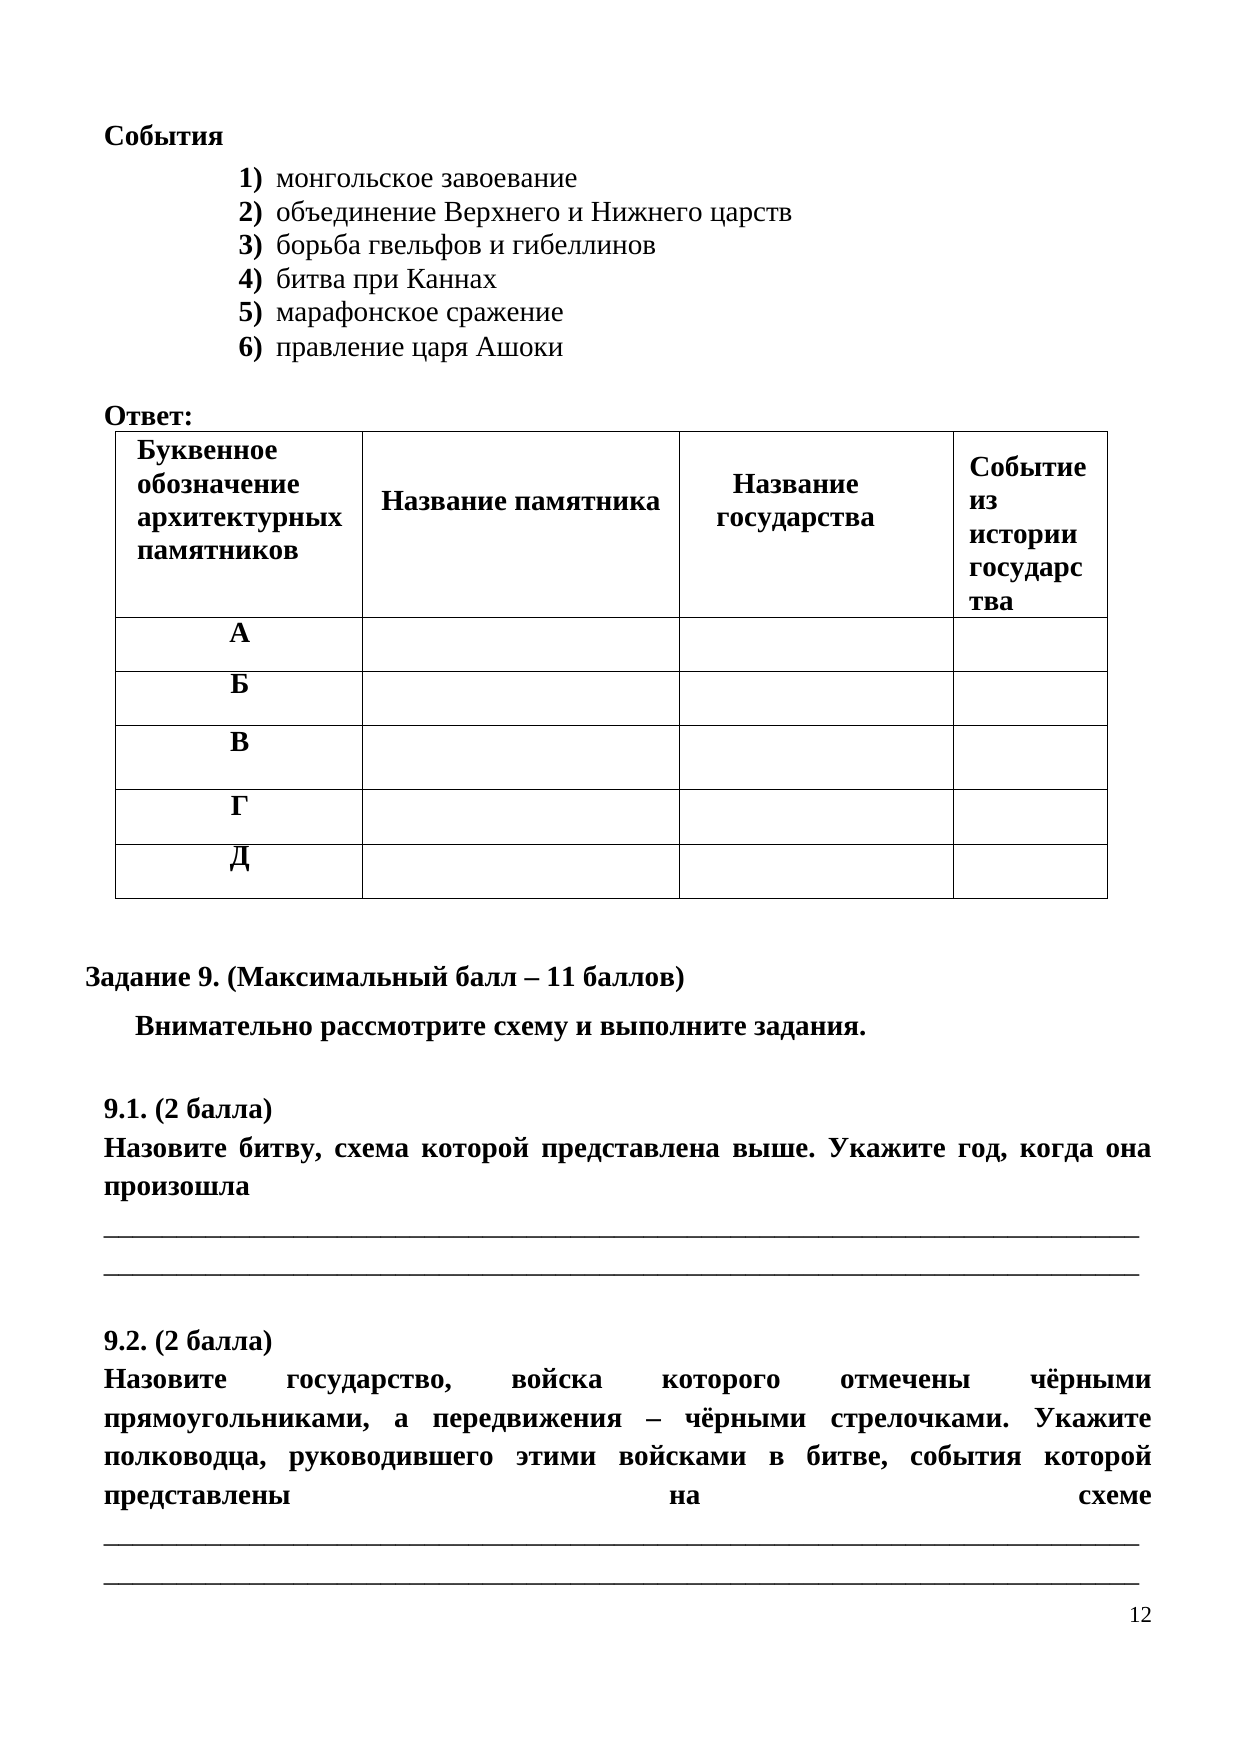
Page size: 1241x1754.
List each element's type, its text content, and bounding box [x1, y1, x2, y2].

table_cell [954, 790, 1107, 843]
table_cell [363, 845, 679, 898]
text Внимательно рассмотрите схему и выполните задания. [128, 1008, 1152, 1042]
list марафонское сражение [238, 295, 1152, 329]
table_cell Д [116, 845, 362, 898]
text События [103, 118, 1152, 152]
table_cell [680, 790, 953, 843]
list объединение Верхнего и Нижнего царств [238, 194, 1152, 228]
text Назовите битву, схема которой представлена выше. Укажите год, когда она произошла ______________________________________________________________________________________________________________________________________________ [103, 1130, 1152, 1279]
table_header Название памятника [363, 432, 679, 617]
table_cell [363, 790, 679, 843]
table_header Название государства [680, 432, 953, 617]
table_header Событие из истории государства [954, 432, 1107, 617]
table_cell [363, 726, 679, 789]
table_cell [954, 726, 1107, 789]
text Назовите государство, войска которого отмечены чёрными прямоугольниками, а передвижения – чёрными стрелочками. Укажите полководца, руководившего этими войсками в битве, события которой представлены на схеме ______________________________________________________________________________________________________________________________________________ [103, 1361, 1152, 1587]
table_cell [680, 726, 953, 789]
table_cell [680, 672, 953, 725]
table_cell [954, 672, 1107, 725]
table_header Буквенное обозначение архитектурных памятников [116, 432, 362, 617]
list правление царя Ашоки [238, 329, 1152, 362]
text 9.1. (2 балла) [103, 1091, 1152, 1125]
table_cell [363, 672, 679, 725]
table_cell В [116, 726, 362, 789]
list монгольское завоевание [238, 161, 1152, 194]
text 9.2. (2 балла) [103, 1323, 1152, 1356]
list борьба гвельфов и гибеллинов [238, 228, 1152, 261]
list битва при Каннах [238, 261, 1152, 295]
table_cell [954, 618, 1107, 671]
table_cell Г [116, 790, 362, 843]
table_cell [680, 618, 953, 671]
text Задание 9. (Максимальный балл – 11 баллов) [85, 959, 1152, 992]
table_cell [680, 845, 953, 898]
subtitle Ответ: [103, 398, 1152, 431]
table_cell [954, 845, 1107, 898]
table_cell А [116, 618, 362, 671]
table_cell [363, 618, 679, 671]
table_cell Б [116, 672, 362, 725]
